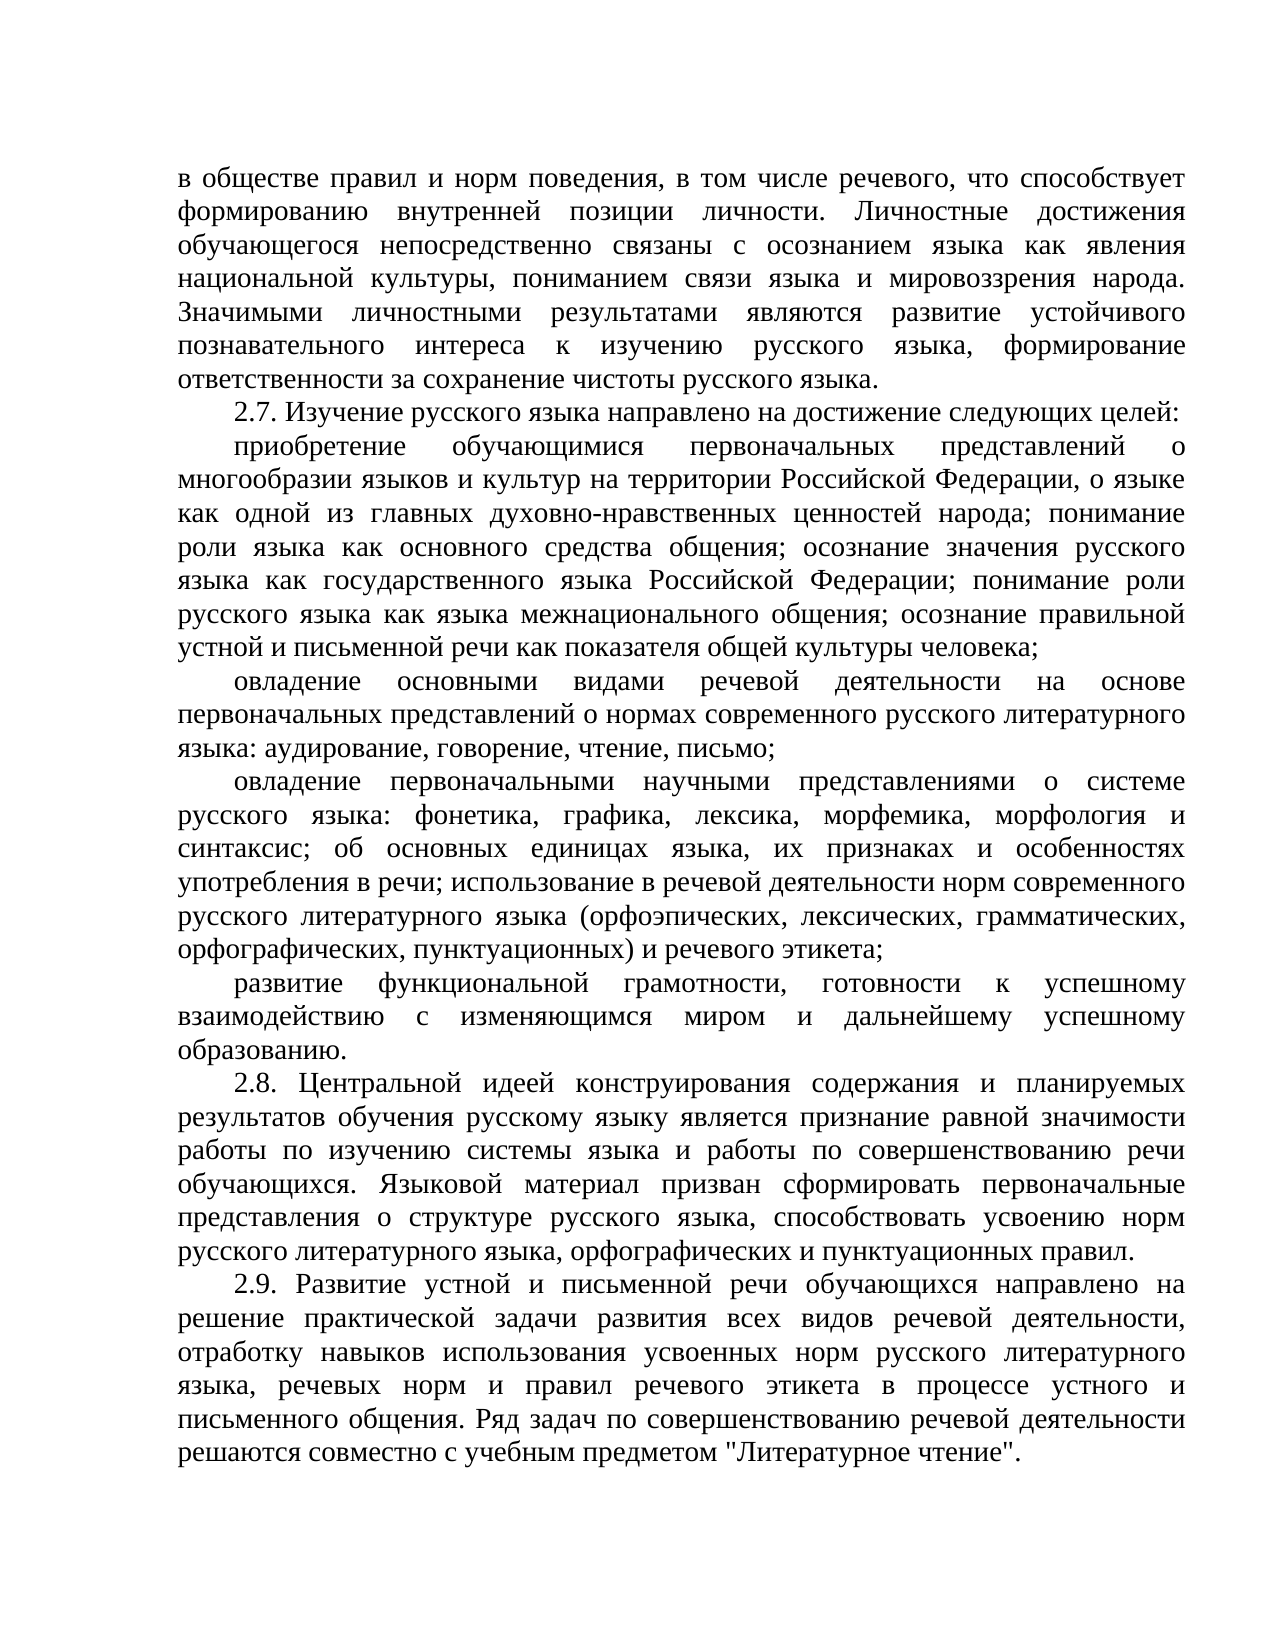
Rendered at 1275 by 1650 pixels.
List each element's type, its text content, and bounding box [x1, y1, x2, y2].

text 2.7. Изучение русского языка направлено на достижение следующих целей: [177, 394, 1186, 428]
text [177, 160, 1186, 394]
text 2.8. Центральной идеей конструирования содержания и планируемых результатов обучения русскому языку является признание равной значимости работы по изучению системы языка и работы по совершенствованию речи обучающихся. Языковой материал призван сформировать первоначальные представления о структуре русского языка, способствовать усвоению норм русского литературного языка, орфографических и пунктуационных правил. [177, 1065, 1186, 1267]
text овладение первоначальными научными представлениями о системе русского языка: фонетика, графика, лексика, морфемика, морфология и синтаксис; об основных единицах языка, их признаках и особенностях употребления в речи; использование в речевой деятельности норм современного русского литературного языка (орфоэпических, лексических, грамматических, орфографических, пунктуационных) и речевого этикета; [177, 763, 1186, 965]
text приобретение обучающимися первоначальных представлений о многообразии языков и культур на территории Российской Федерации, о языке как одной из главных духовно-нравственных ценностей народа; понимание роли языка как основного средства общения; осознание значения русского языка как государственного языка Российской Федерации; понимание роли русского языка как языка межнационального общения; осознание правильной устной и письменной речи как показателя общей культуры человека; [177, 428, 1186, 663]
text 2.9. Развитие устной и письменной речи обучающихся направлено на решение практической задачи развития всех видов речевой деятельности, отработку навыков использования усвоенных норм русского литературного языка, речевых норм и правил речевого этикета в процессе устного и письменного общения. Ряд задач по совершенствованию речевой деятельности решаются совместно с учебным предметом "Литературное чтение". [177, 1267, 1186, 1468]
text развитие функциональной грамотности, готовности к успешному взаимодействию с изменяющимся миром и дальнейшему успешному образованию. [177, 965, 1186, 1065]
text овладение основными видами речевой деятельности на основе первоначальных представлений о нормах современного русского литературного языка: аудирование, говорение, чтение, письмо; [177, 663, 1186, 763]
